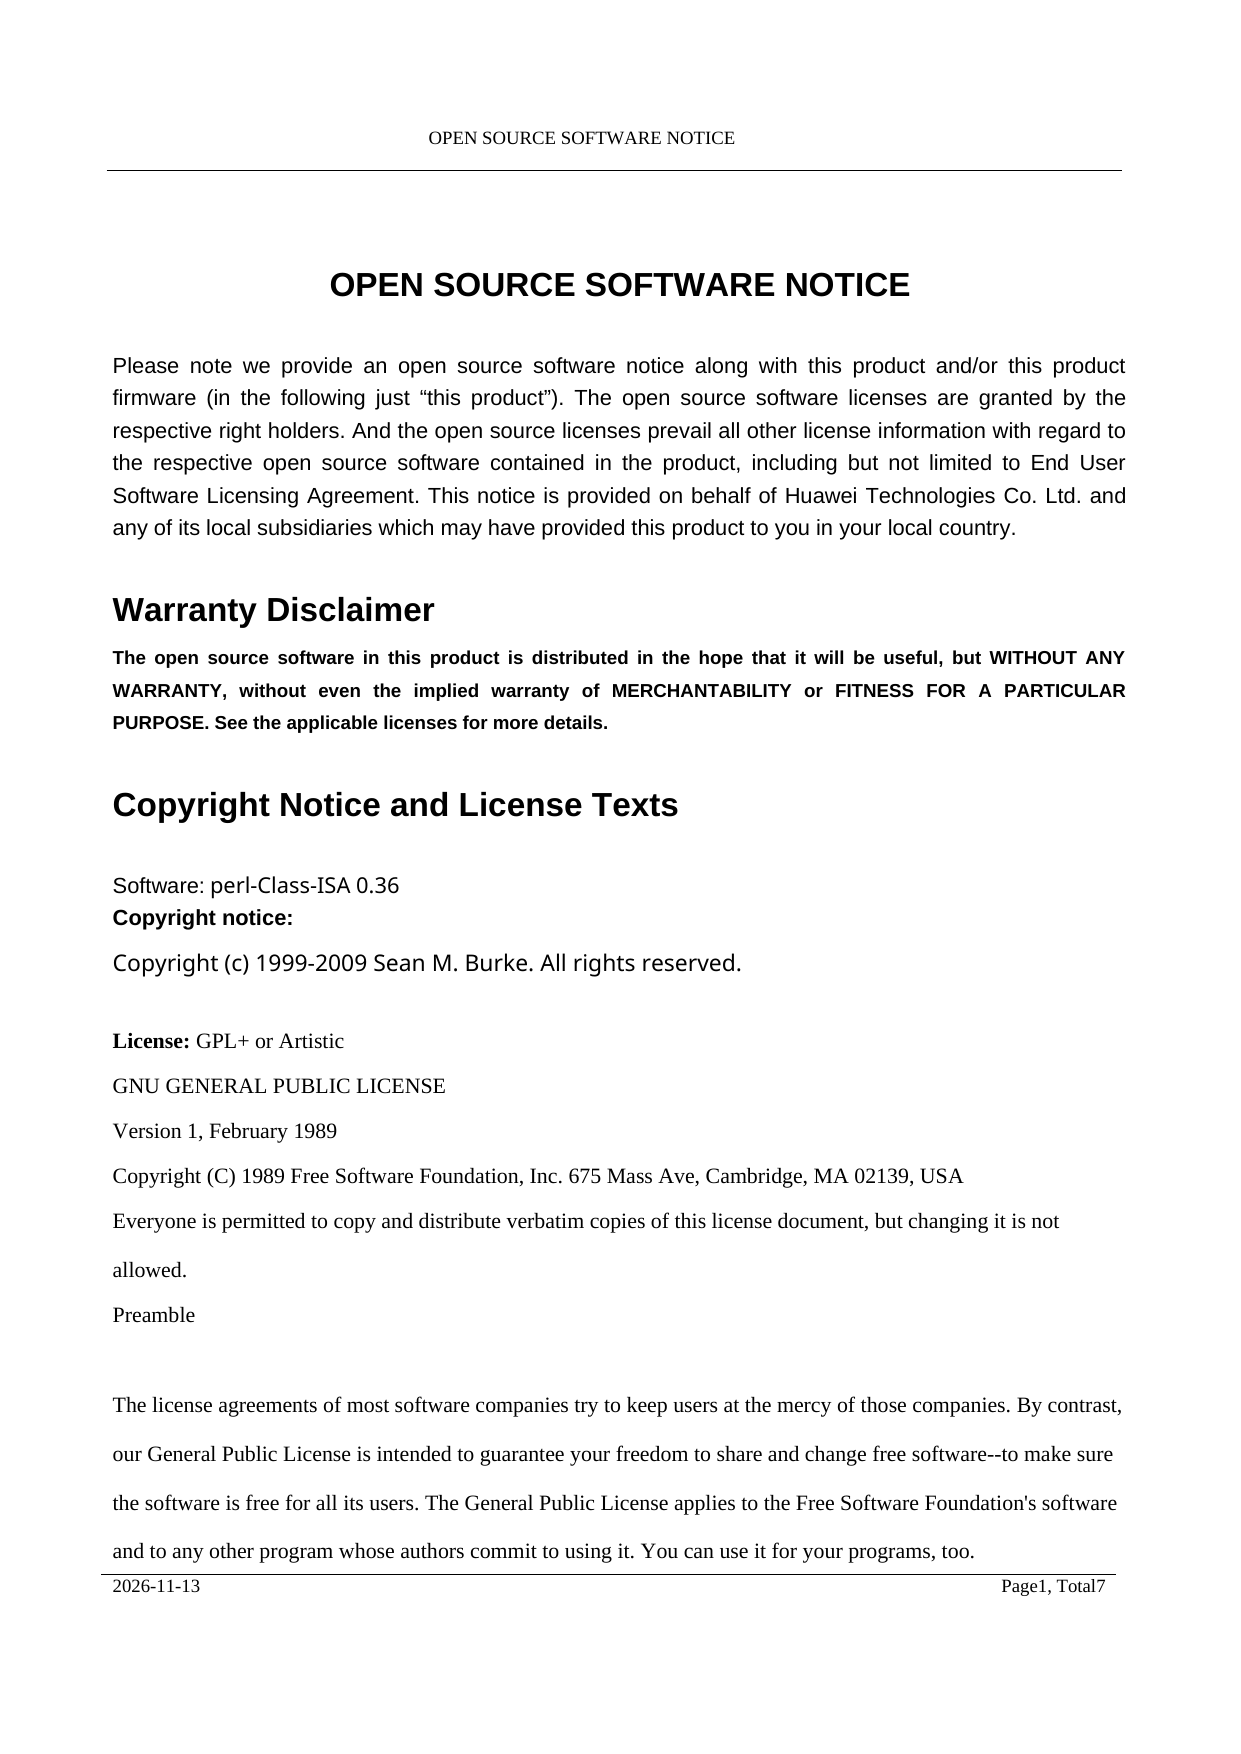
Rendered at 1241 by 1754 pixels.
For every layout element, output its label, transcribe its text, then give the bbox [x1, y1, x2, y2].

text The open source software in this product is distributed in the hope that it will be useful, but WITHOUT ANY WARRANTY, without even the implied warranty of MERCHANTABILITY or FITNESS FOR A PARTICULAR PURPOSE. See the applicable licenses for more details. [112, 641, 1128, 739]
text Warranty Disclaimer [112, 576, 1128, 641]
text Preamble [112, 1298, 1128, 1331]
text Copyright notice: [112, 901, 1128, 934]
text Copyright (c) 1999-2009 Sean M. Burke. All rights reserved. [112, 947, 1128, 979]
text Please note we provide an open source software notice along with this product and/or this product firmware (in the following just “this product”). The open source software licenses are granted by the respective right holders. And the open source licenses prevail all other license information with regard to the respective open source software contained in the product, including but not limited to End User Software Licensing Agreement. This notice is provided on behalf of Huawei Technologies Co. Ltd. and any of its local subsidiaries which may have provided this product to you in your local country. [112, 349, 1128, 544]
text Version 1, February 1989 [112, 1114, 1128, 1147]
text Copyright Notice and License Texts [112, 771, 1128, 836]
text GNU GENERAL PUBLIC LICENSE [112, 1069, 1128, 1102]
text OPEN SOURCE SOFTWARE NOTICE [112, 251, 1128, 316]
text Everyone is permitted to copy and distribute verbatim copies of this license document, but changing it is not allowed. [112, 1204, 1128, 1286]
text Copyright (C) 1989 Free Software Foundation, Inc. 675 Mass Ave, Cambridge, MA 02139, USA [112, 1159, 1128, 1192]
text The license agreements of most software companies try to keep users at the mercy of those companies. By contrast, our General Public License is intended to guarantee your freedom to share and change free software--to make sure the software is free for all its users. The General Public License applies to the Free Software Foundation's software and to any other program whose authors commit to using it. You can use it for your programs, too. [112, 1389, 1128, 1567]
text Software: perl-Class-ISA 0.36 [112, 869, 1128, 901]
text License: GPL+ or Artistic [112, 1024, 1128, 1057]
